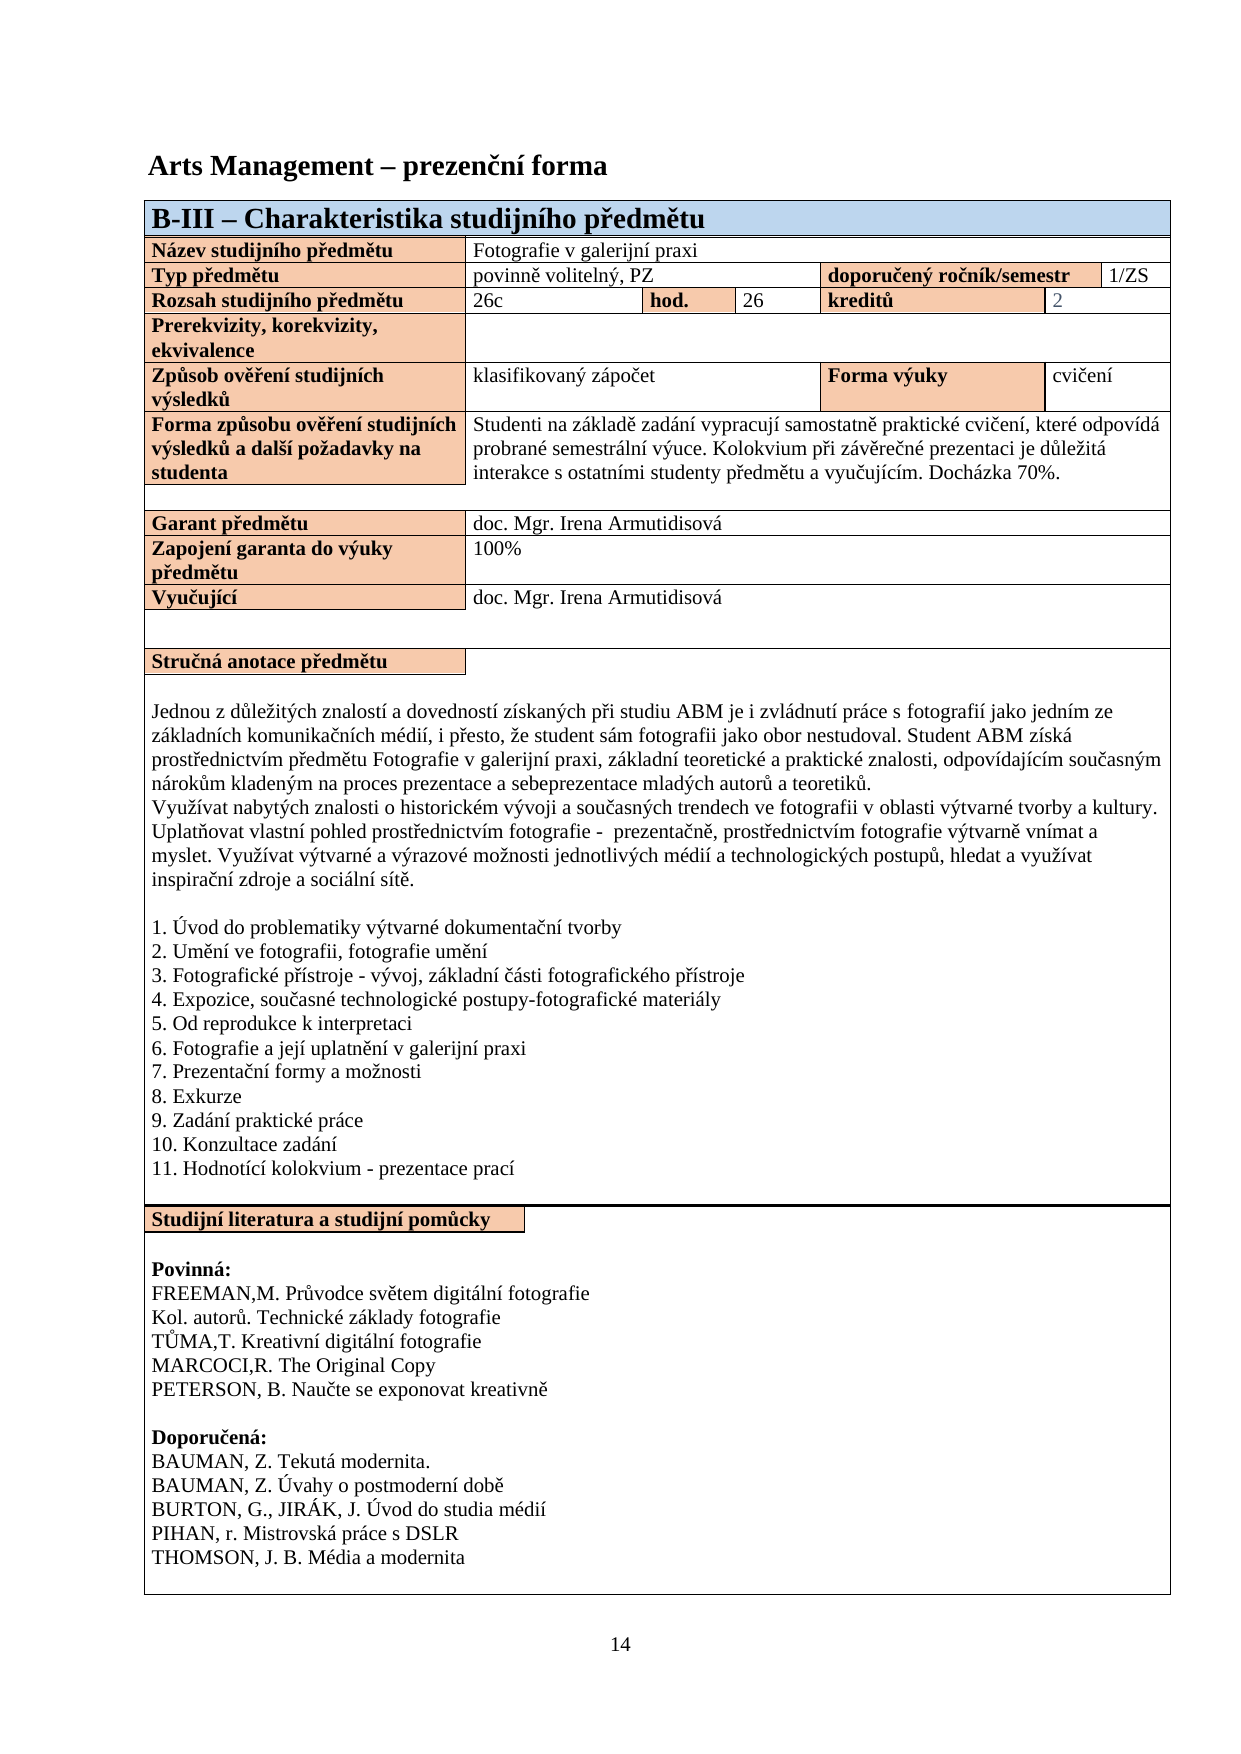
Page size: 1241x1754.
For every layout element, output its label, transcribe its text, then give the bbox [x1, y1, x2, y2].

table_cell 2 [1046, 288, 1170, 312]
table_cell Fotografie v galerijní praxi [466, 238, 1170, 262]
table_cell Zapojení garanta do výuky předmětu [145, 536, 465, 584]
text Arts Management – prezenční forma [148, 148, 1093, 181]
table_cell Vyučující [145, 585, 465, 609]
table_cell kreditů [821, 288, 1044, 312]
table_cell doc. Mgr. Irena Armutidisová [466, 585, 1170, 609]
table_cell Garant předmětu [145, 511, 465, 535]
table_cell 26c [466, 288, 642, 312]
table_cell Typ předmětu [145, 263, 465, 287]
table_cell [466, 314, 1170, 362]
table_cell Povinná: FREEMAN,M. Průvodce světem digitální fotografie Kol. autorů. Technické základy fotografie TŮMA,T. Kreativní digitální fotografie MARCOCI,R. The Original Copy PETERSON, B. Naučte se exponovat kreativně Doporučená: BAUMAN, Z. Tekutá modernita. BAUMAN, Z. Úvahy o postmoderní době BURTON, G., JIRÁK, J. Úvod do studia médií PIHAN, r. Mistrovská práce s DSLR THOMSON, J. B. Média a modernita [145, 1231, 1170, 1593]
table_header B-III – Charakteristika studijního předmětu [145, 201, 1170, 235]
table_cell [145, 609, 1170, 648]
table_cell doporučený ročník/semestr [821, 263, 1101, 287]
table_cell Stručná anotace předmětu [145, 649, 465, 673]
table_cell Název studijního předmětu [145, 238, 465, 262]
table_cell [525, 1207, 1170, 1231]
table_cell cvičení [1046, 363, 1170, 411]
table_cell 100% [466, 536, 1170, 584]
table_cell Způsob ověření studijních výsledků [145, 363, 465, 411]
table_cell hod. [643, 288, 735, 312]
table_cell Forma výuky [821, 363, 1044, 411]
table_cell Studijní literatura a studijní pomůcky [145, 1207, 524, 1231]
table_cell Rozsah studijního předmětu [145, 288, 465, 312]
table_cell doc. Mgr. Irena Armutidisová [466, 511, 1170, 535]
table_cell povinně volitelný, PZ [466, 263, 820, 287]
table_cell Prerekvizity, korekvizity, ekvivalence [145, 314, 465, 362]
table_cell Forma způsobu ověření studijních výsledků a další požadavky na studenta [145, 412, 465, 484]
table_cell Jednou z důležitých znalostí a dovedností získaných při studiu ABM je i zvládnutí práce s fotografií jako jedním ze základních komunikačních médií, i přesto, že student sám fotografii jako obor nestudoval. Student ABM získá prostřednictvím předmětu Fotografie v galerijní praxi, základní teoretické a praktické znalosti, odpovídajícím současným nárokům kladeným na proces prezentace a sebeprezentace mladých autorů a teoretiků. Využívat nabytých znalosti o historickém vývoji a současných trendech ve fotografii v oblasti výtvarné tvorby a kultury. Uplatňovat vlastní pohled prostřednictvím fotografie - prezentačně, prostřednictvím fotografie výtvarně vnímat a myslet. Využívat výtvarné a výrazové možnosti jednotlivých médií a technologických postupů, hledat a využívat inspirační zdroje a sociální sítě. 1. Úvod do problematiky výtvarné dokumentační tvorby 2. Umění ve fotografii, fotografie umění 3. Fotografické přístroje - vývoj, základní části fotografického přístroje 4. Expozice, současné technologické postupy-fotografické materiály 5. Od reprodukce k interpretaci 6. Fotografie a její uplatnění v galerijní praxi 7. Prezentační formy a možnosti 8. Exkurze 9. Zadání praktické práce 10. Konzultace zadání 11. Hodnotící kolokvium - prezentace prací [145, 674, 1170, 1204]
table_cell 1/ZS [1102, 263, 1170, 287]
table_cell 26 [736, 288, 820, 312]
table_cell klasifikovaný zápočet [466, 363, 820, 411]
table_cell [466, 649, 1170, 673]
table_cell [145, 484, 1170, 510]
table_cell Studenti na základě zadání vypracují samostatně praktické cvičení, které odpovídá probrané semestrální výuce. Kolokvium při závěrečné prezentaci je důležitá interakce s ostatními studenty předmětu a vyučujícím. Docházka 70%. [466, 412, 1170, 484]
